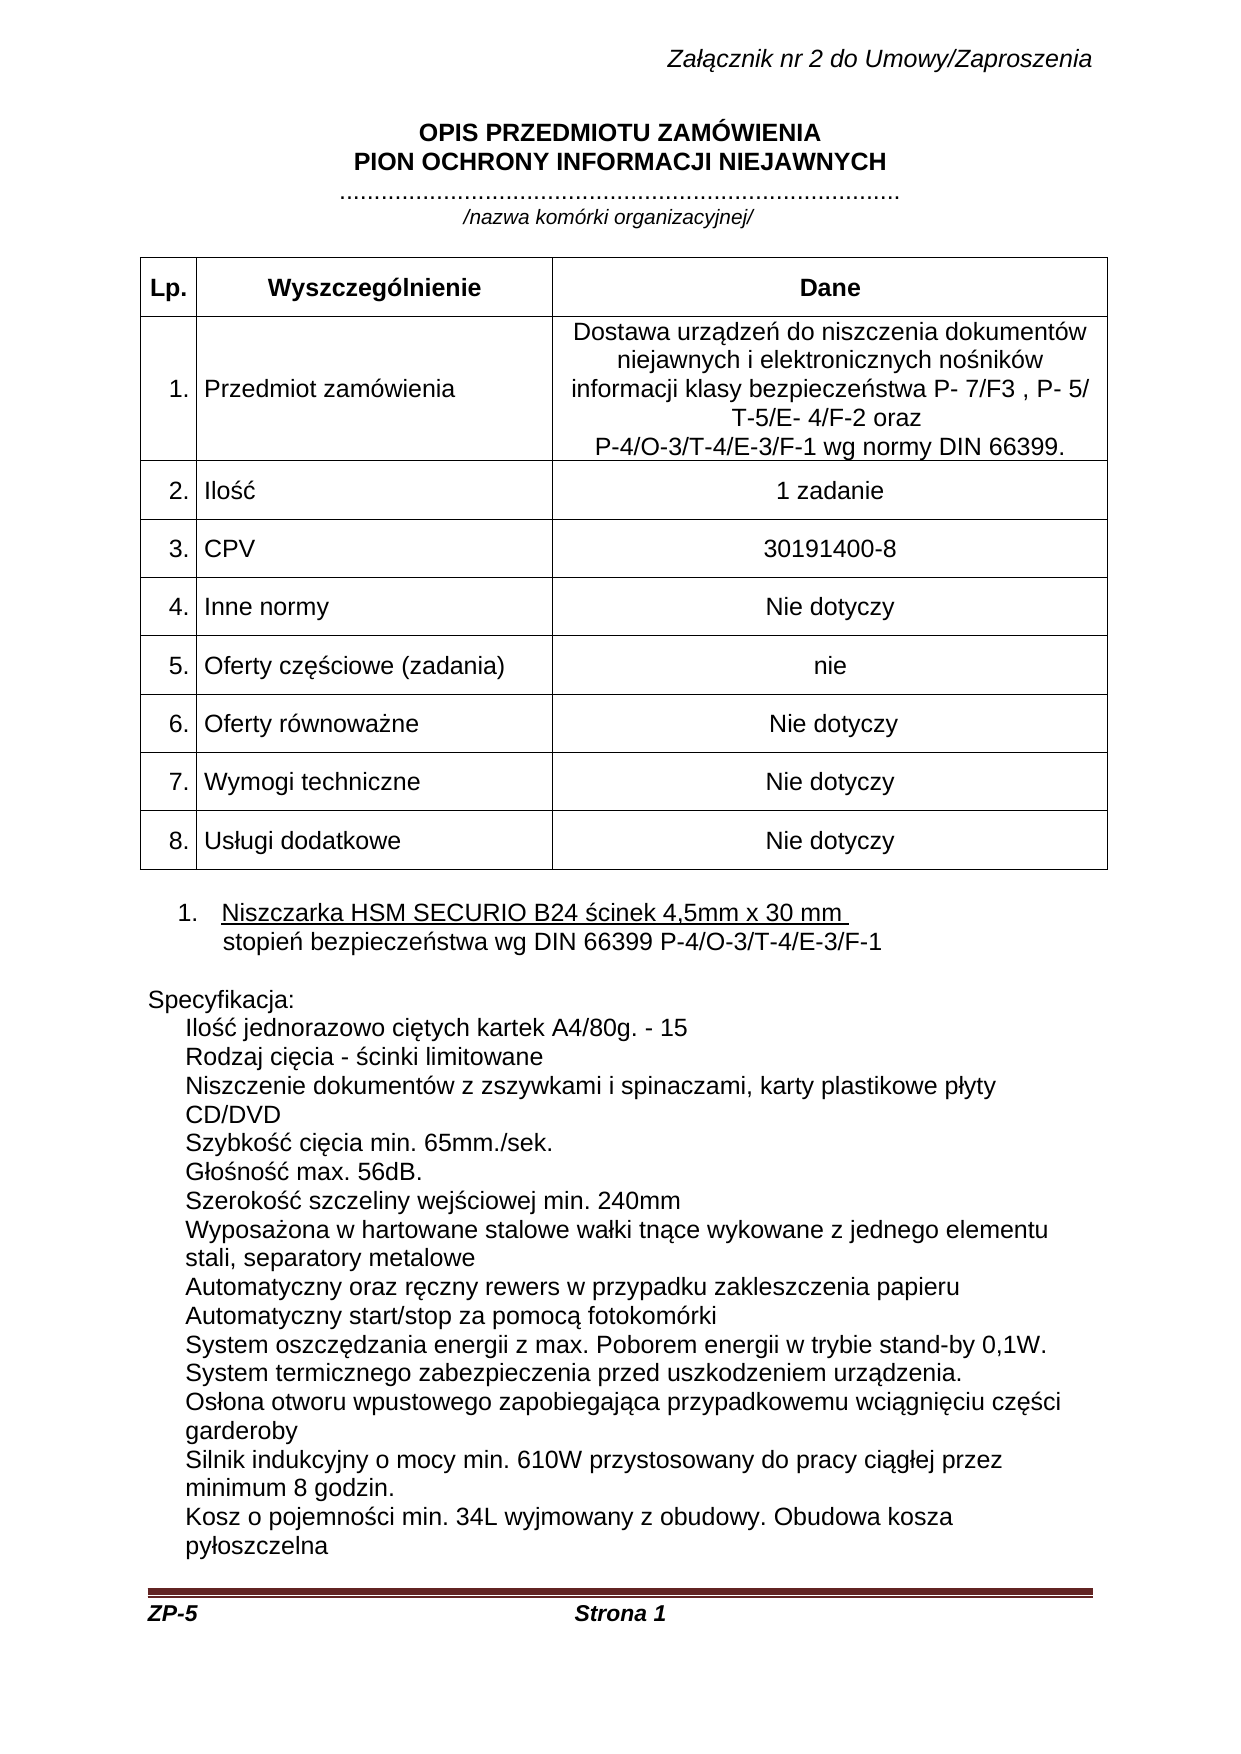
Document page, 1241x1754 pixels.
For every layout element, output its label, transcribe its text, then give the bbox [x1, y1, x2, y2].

text Ilość jednorazowo ciętych kartek A4/80g. - 15 [185, 1013, 1093, 1042]
table_cell Inne normy [197, 578, 552, 635]
table_cell Ilość [197, 461, 552, 519]
text ................................................................................. [148, 176, 1093, 204]
table_cell CPV [197, 520, 552, 577]
text Kosz o pojemności min. 34L wyjmowany z obudowy. Obudowa kosza pyłoszczelna [185, 1502, 1093, 1560]
table_cell Oferty częściowe (zadania) [197, 636, 552, 694]
table_cell 1. [141, 317, 196, 460]
text Pion ochrony informacji niejawnych [148, 147, 1093, 176]
table_cell 8. [141, 811, 196, 869]
table_cell Usługi dodatkowe [197, 811, 552, 869]
table_cell 4. [141, 578, 196, 635]
text Szerokość szczeliny wejściowej min. 240mm [185, 1186, 1093, 1215]
text Specyfikacja: [148, 985, 1093, 1013]
table_cell 30191400-8 [553, 520, 1107, 577]
text Automatyczny start/stop za pomocą fotokomórki [185, 1301, 1093, 1330]
table_cell 1 zadanie [553, 461, 1107, 519]
table_cell Nie dotyczy [553, 753, 1107, 810]
table_cell 3. [141, 520, 196, 577]
text Szybkość cięcia min. 65mm./sek. [185, 1128, 1093, 1157]
text System oszczędzania energii z max. Poborem energii w trybie stand-by 0,1W. [185, 1330, 1093, 1358]
table_cell Nie dotyczy [553, 695, 1107, 752]
table_cell Oferty równoważne [197, 695, 552, 752]
table_cell 7. [141, 753, 196, 810]
table_cell Nie dotyczy [553, 811, 1107, 869]
list stopień bezpieczeństwa wg DIN 66399 P-4/O-3/T-4/E-3/F-1 [223, 927, 1093, 956]
text Automatyczny oraz ręczny rewers w przypadku zakleszczenia papieru [185, 1272, 1093, 1301]
table_header Dane [553, 258, 1107, 316]
table_cell 6. [141, 695, 196, 752]
table_cell Przedmiot zamówienia [197, 317, 552, 460]
table_cell 2. [141, 461, 196, 519]
list Niszczarka HSM SECURIO B24 ścinek 4,5mm x 30 mm [177, 898, 1093, 927]
text Wyposażona w hartowane stalowe wałki tnące wykowane z jednego elementu stali, separatory metalowe [185, 1215, 1093, 1272]
table_header Wyszczególnienie [197, 258, 552, 316]
text System termicznego zabezpieczenia przed uszkodzeniem urządzenia. [185, 1358, 1093, 1387]
text Rodzaj cięcia - ścinki limitowane [185, 1042, 1093, 1071]
table_cell Wymogi techniczne [197, 753, 552, 810]
text Opis PRZEDMIOTU ZAMÓWIENIA [148, 118, 1093, 147]
table_cell Nie dotyczy [553, 578, 1107, 635]
table_cell nie [553, 636, 1107, 694]
text Głośność max. 56dB. [185, 1157, 1093, 1186]
text Silnik indukcyjny o mocy min. 610W przystosowany do pracy ciągłej przez minimum 8 godzin. [185, 1445, 1093, 1502]
text Osłona otworu wpustowego zapobiegająca przypadkowemu wciągnięciu części garderoby [185, 1387, 1093, 1445]
text Niszczenie dokumentów z zszywkami i spinaczami, karty plastikowe płyty CD/DVD [185, 1071, 1093, 1128]
table_cell Dostawa urządzeń do niszczenia dokumentów niejawnych i elektronicznych nośników informacji klasy bezpieczeństwa P- 7/F3 , P- 5/ T-5/E- 4/F-2 oraz P-4/O-3/T-4/E-3/F-1 wg normy DIN 66399. [553, 317, 1107, 460]
text /nazwa komórki organizacyjnej/ [221, 204, 1093, 228]
table_header Lp. [141, 258, 196, 316]
table_cell 5. [141, 636, 196, 694]
